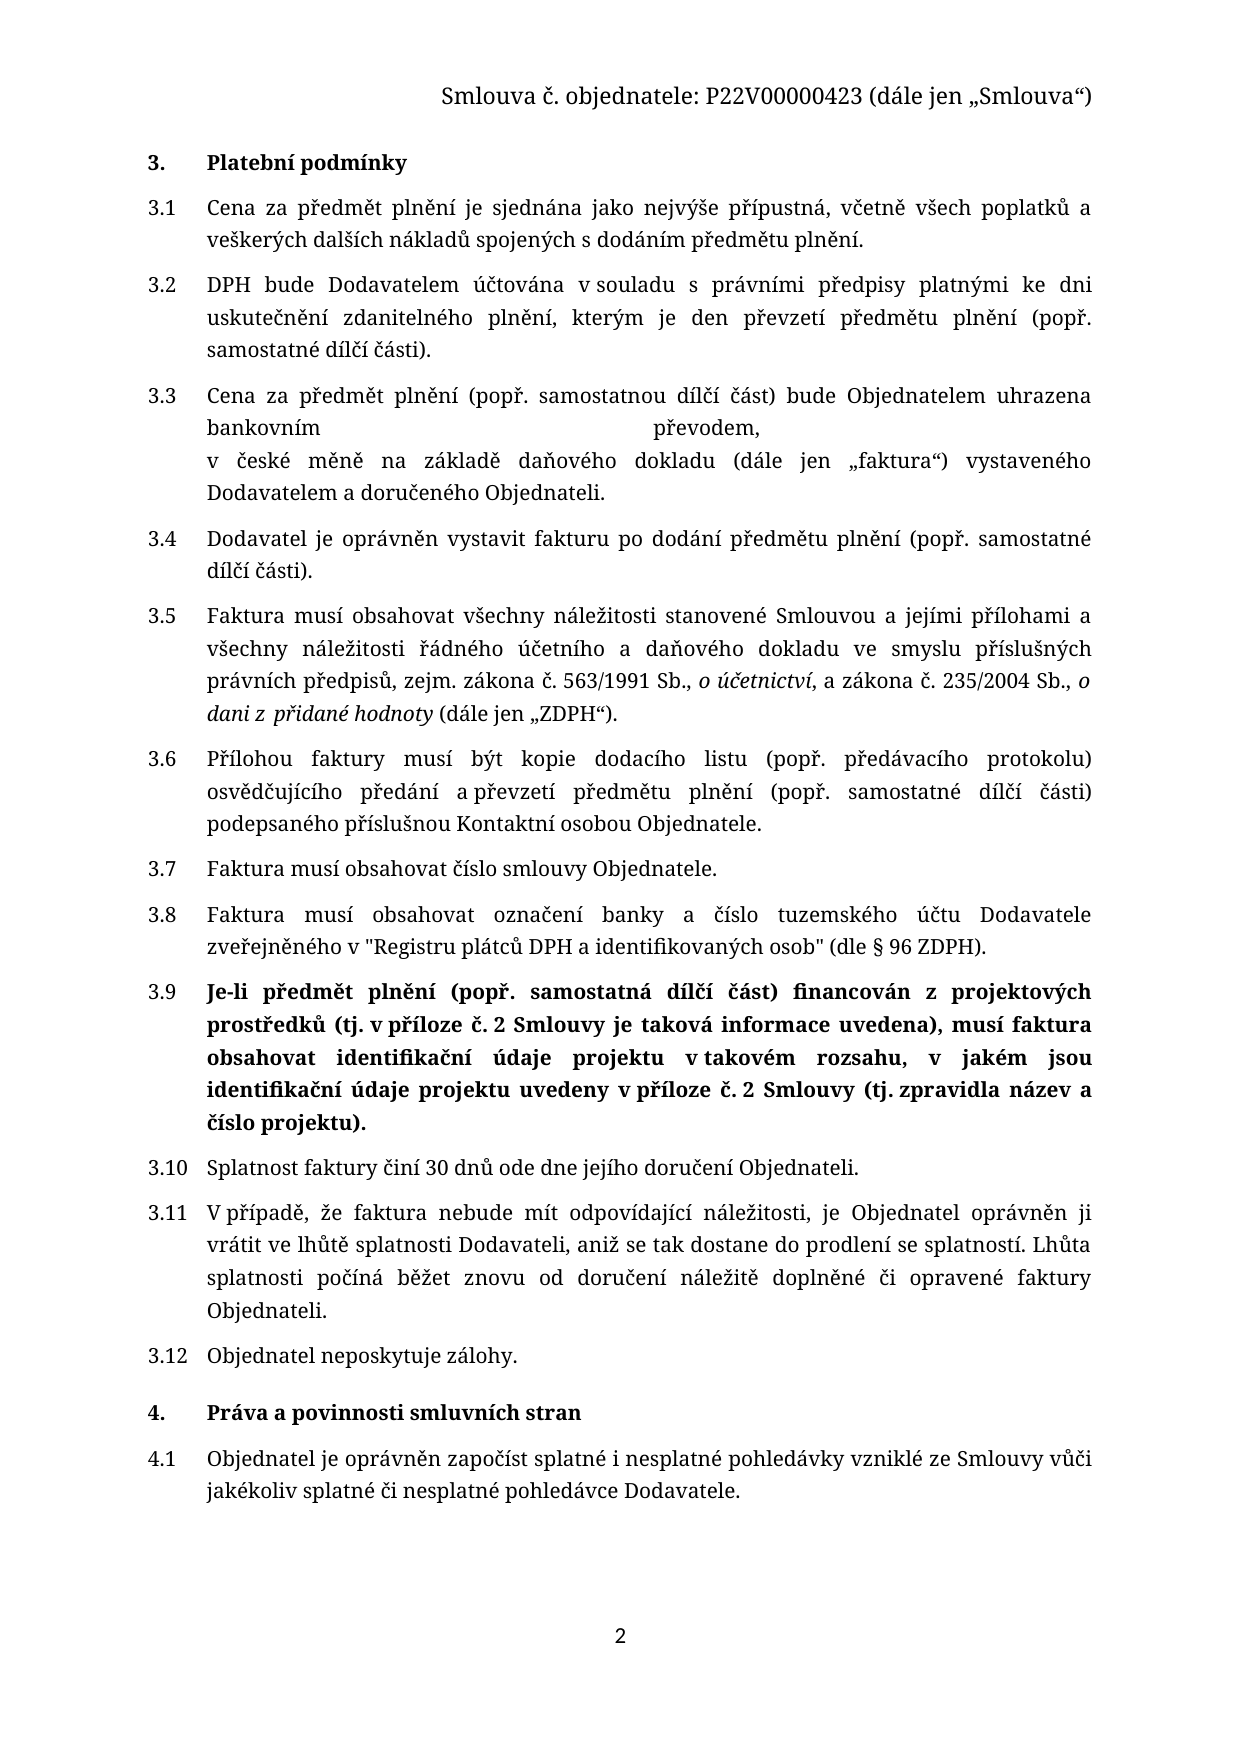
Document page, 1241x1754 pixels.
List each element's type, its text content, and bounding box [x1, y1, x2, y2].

list Přílohou faktury musí být kopie dodacího listu (popř. předávacího protokolu) osvědčujícího předání a převzetí předmětu plnění (popř. samostatné dílčí části) podepsaného příslušnou Kontaktní osobou Objednatele. [148, 744, 1093, 838]
list Platební podmínky [148, 148, 1093, 176]
list V případě, že faktura nebude mít odpovídající náležitosti, je Objednatel oprávněn ji vrátit ve lhůtě splatnosti Dodavateli, aniž se tak dostane do prodlení se splatností. Lhůta splatnosti počíná běžet znovu od doručení náležitě doplněné či opravené faktury Objednateli. [148, 1198, 1093, 1324]
list Splatnost faktury činí 30 dnů ode dne jejího doručení Objednateli. [148, 1153, 1093, 1181]
list DPH bude Dodavatelem účtována v souladu s právními předpisy platnými ke dni uskutečnění zdanitelného plnění, kterým je den převzetí předmětu plnění (popř. samostatné dílčí části). [148, 270, 1093, 364]
list Faktura musí obsahovat označení banky a číslo tuzemského účtu Dodavatele zveřejněného v "Registru plátců DPH a identifikovaných osob" (dle § 96 ZDPH). [148, 900, 1093, 961]
list Cena za předmět plnění je sjednána jako nejvýše přípustná, včetně všech poplatků a veškerých dalších nákladů spojených s dodáním předmětu plnění. [148, 193, 1093, 254]
list Faktura musí obsahovat všechny náležitosti stanovené Smlouvou a jejími přílohami a všechny náležitosti řádného účetního a daňového dokladu ve smyslu příslušných právních předpisů, zejm. zákona č. 563/1991 Sb., o účetnictví, a zákona č. 235/2004 Sb., o dani z přidané hodnoty (dále jen „ZDPH“). [148, 601, 1093, 728]
list Faktura musí obsahovat číslo smlouvy Objednatele. [148, 854, 1093, 883]
list Cena za předmět plnění (popř. samostatnou dílčí část) bude Objednatelem uhrazena bankovním převodem, v české měně na základě daňového dokladu (dále jen „faktura“) vystaveného Dodavatelem a doručeného Objednateli. [148, 381, 1093, 507]
list Dodavatel je oprávněn vystavit fakturu po dodání předmětu plnění (popř. samostatné dílčí části). [148, 524, 1093, 585]
list Je-li předmět plnění (popř. samostatná dílčí část) financován z projektových prostředků (tj. v příloze č. 2 Smlouvy je taková informace uvedena), musí faktura obsahovat identifikační údaje projektu v takovém rozsahu, v jakém jsou identifikační údaje projektu uvedeny v příloze č. 2 Smlouvy (tj. zpravidla název a číslo projektu). [148, 977, 1093, 1136]
list Objednatel je oprávněn započíst splatné i nesplatné pohledávky vzniklé ze Smlouvy vůči jakékoliv splatné či nesplatné pohledávce Dodavatele. [148, 1444, 1093, 1505]
list Objednatel neposkytuje zálohy. [148, 1341, 1093, 1369]
list Práva a povinnosti smluvních stran [148, 1398, 1093, 1427]
